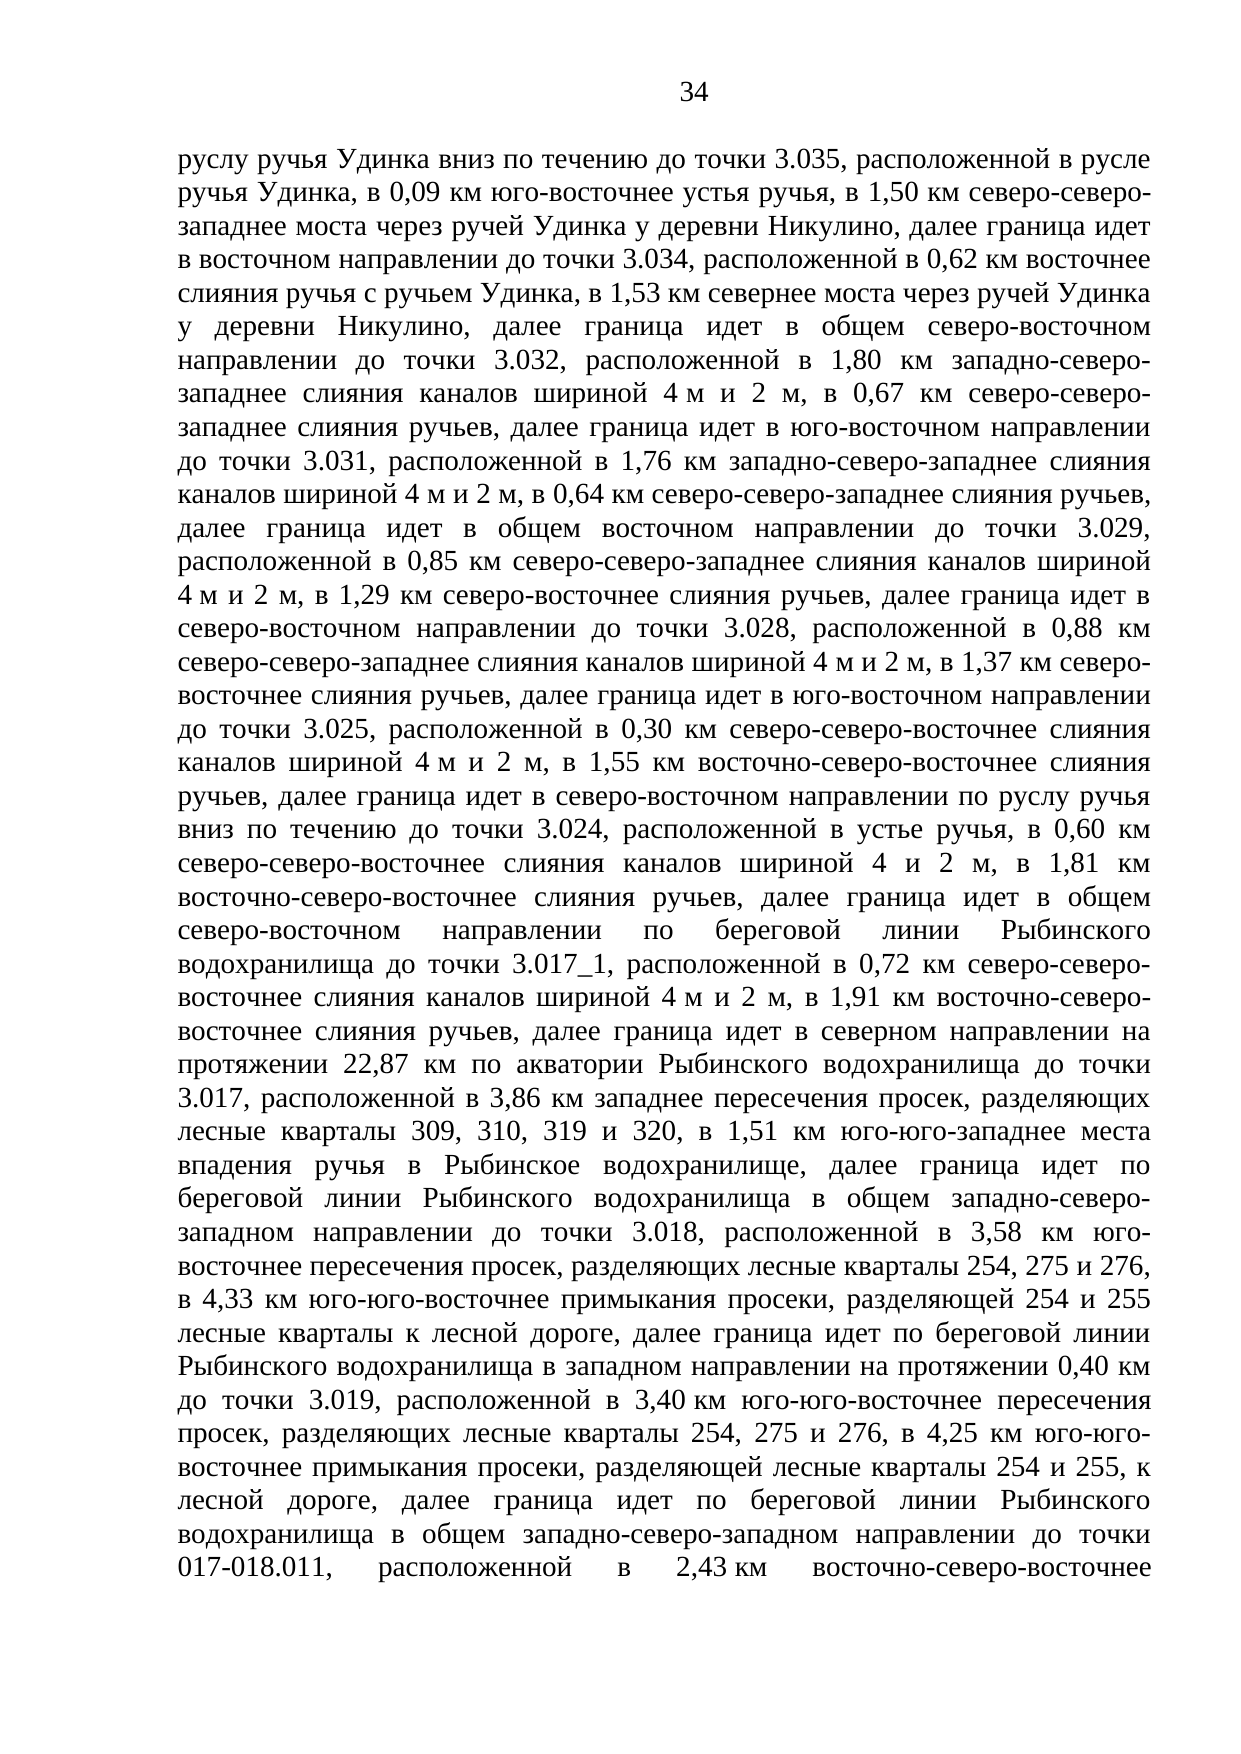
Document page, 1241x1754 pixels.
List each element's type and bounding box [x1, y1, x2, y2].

text [177, 141, 1152, 1583]
